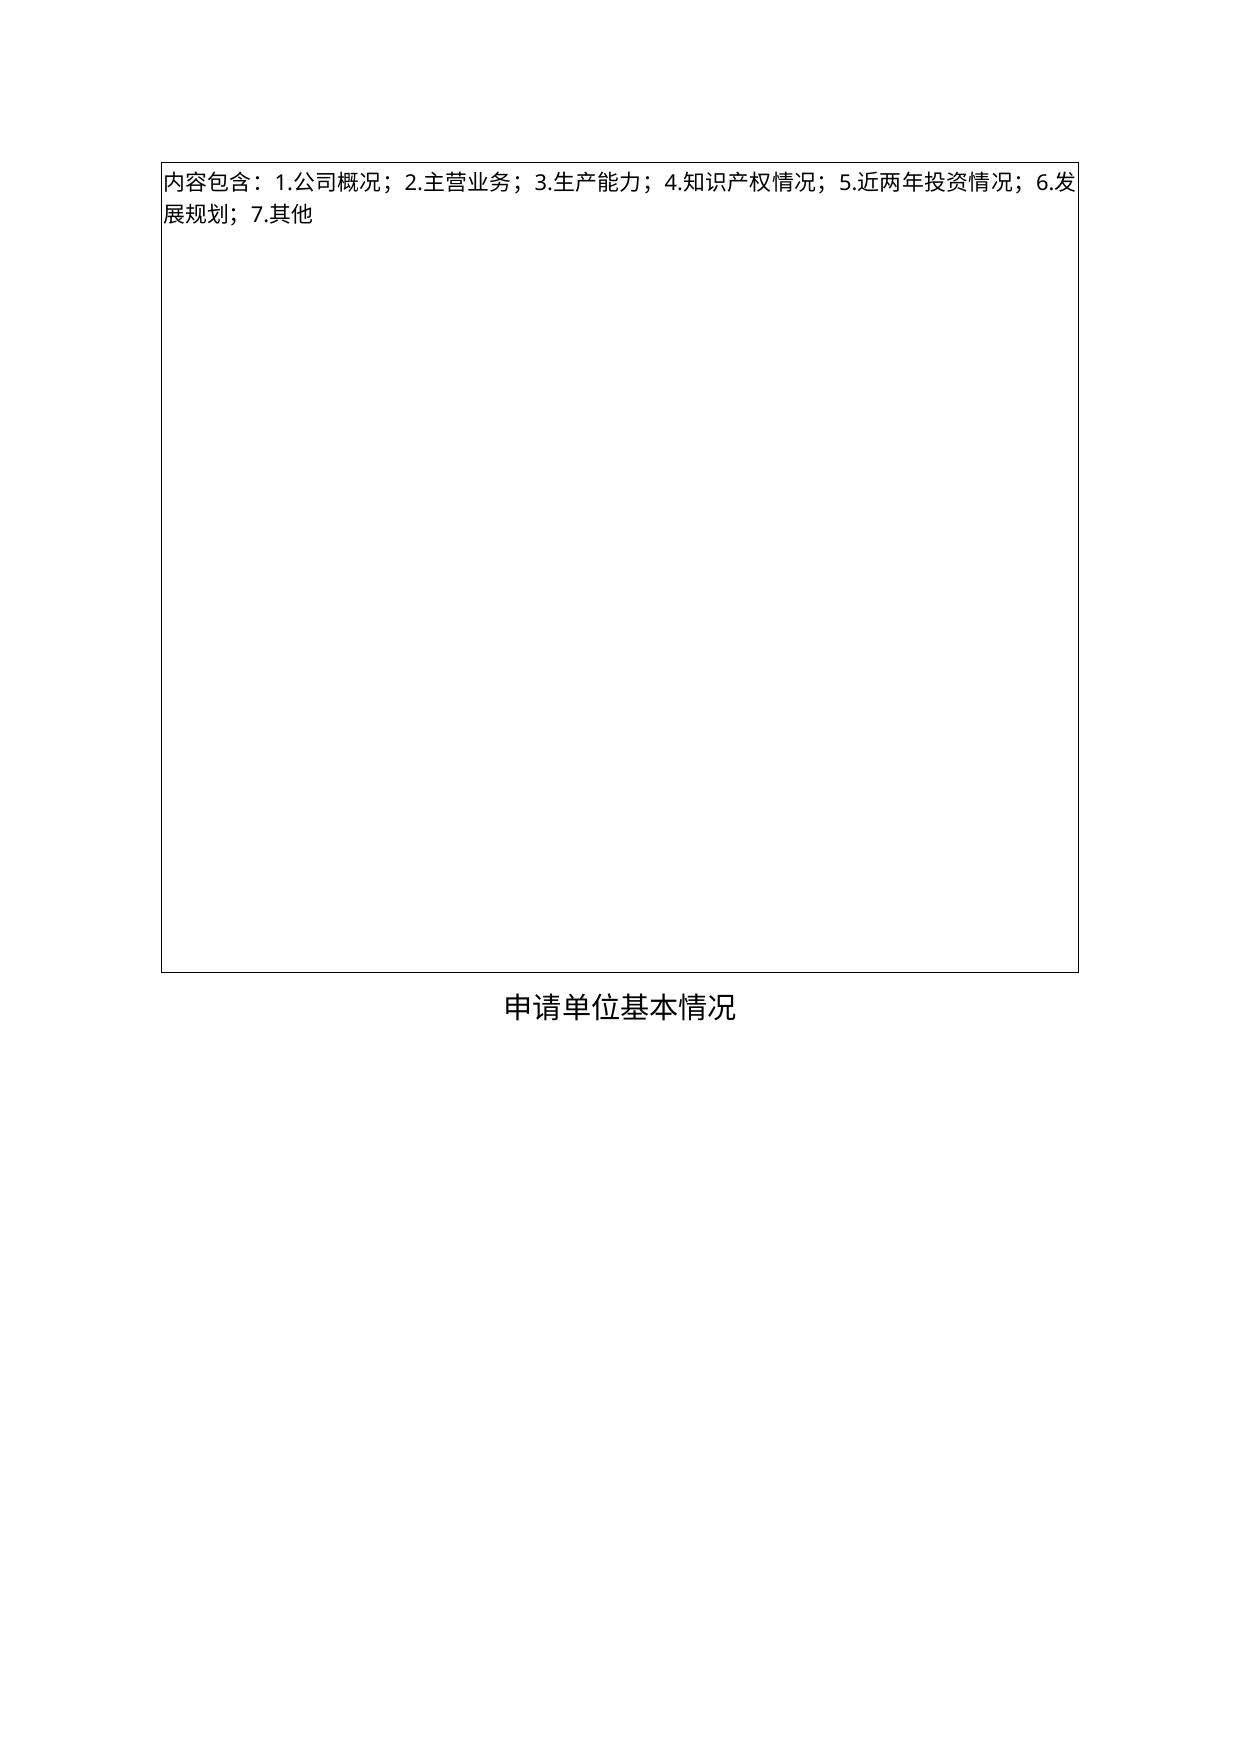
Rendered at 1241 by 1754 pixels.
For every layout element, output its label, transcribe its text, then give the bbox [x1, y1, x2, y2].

table_header 内容包含：1.公司概况；2.主营业务；3.生产能力；4.知识产权情况；5.近两年投资情况；6.发展规划；7.其他 [162, 163, 1078, 972]
text 申请单位基本情况 [187, 973, 1053, 1038]
